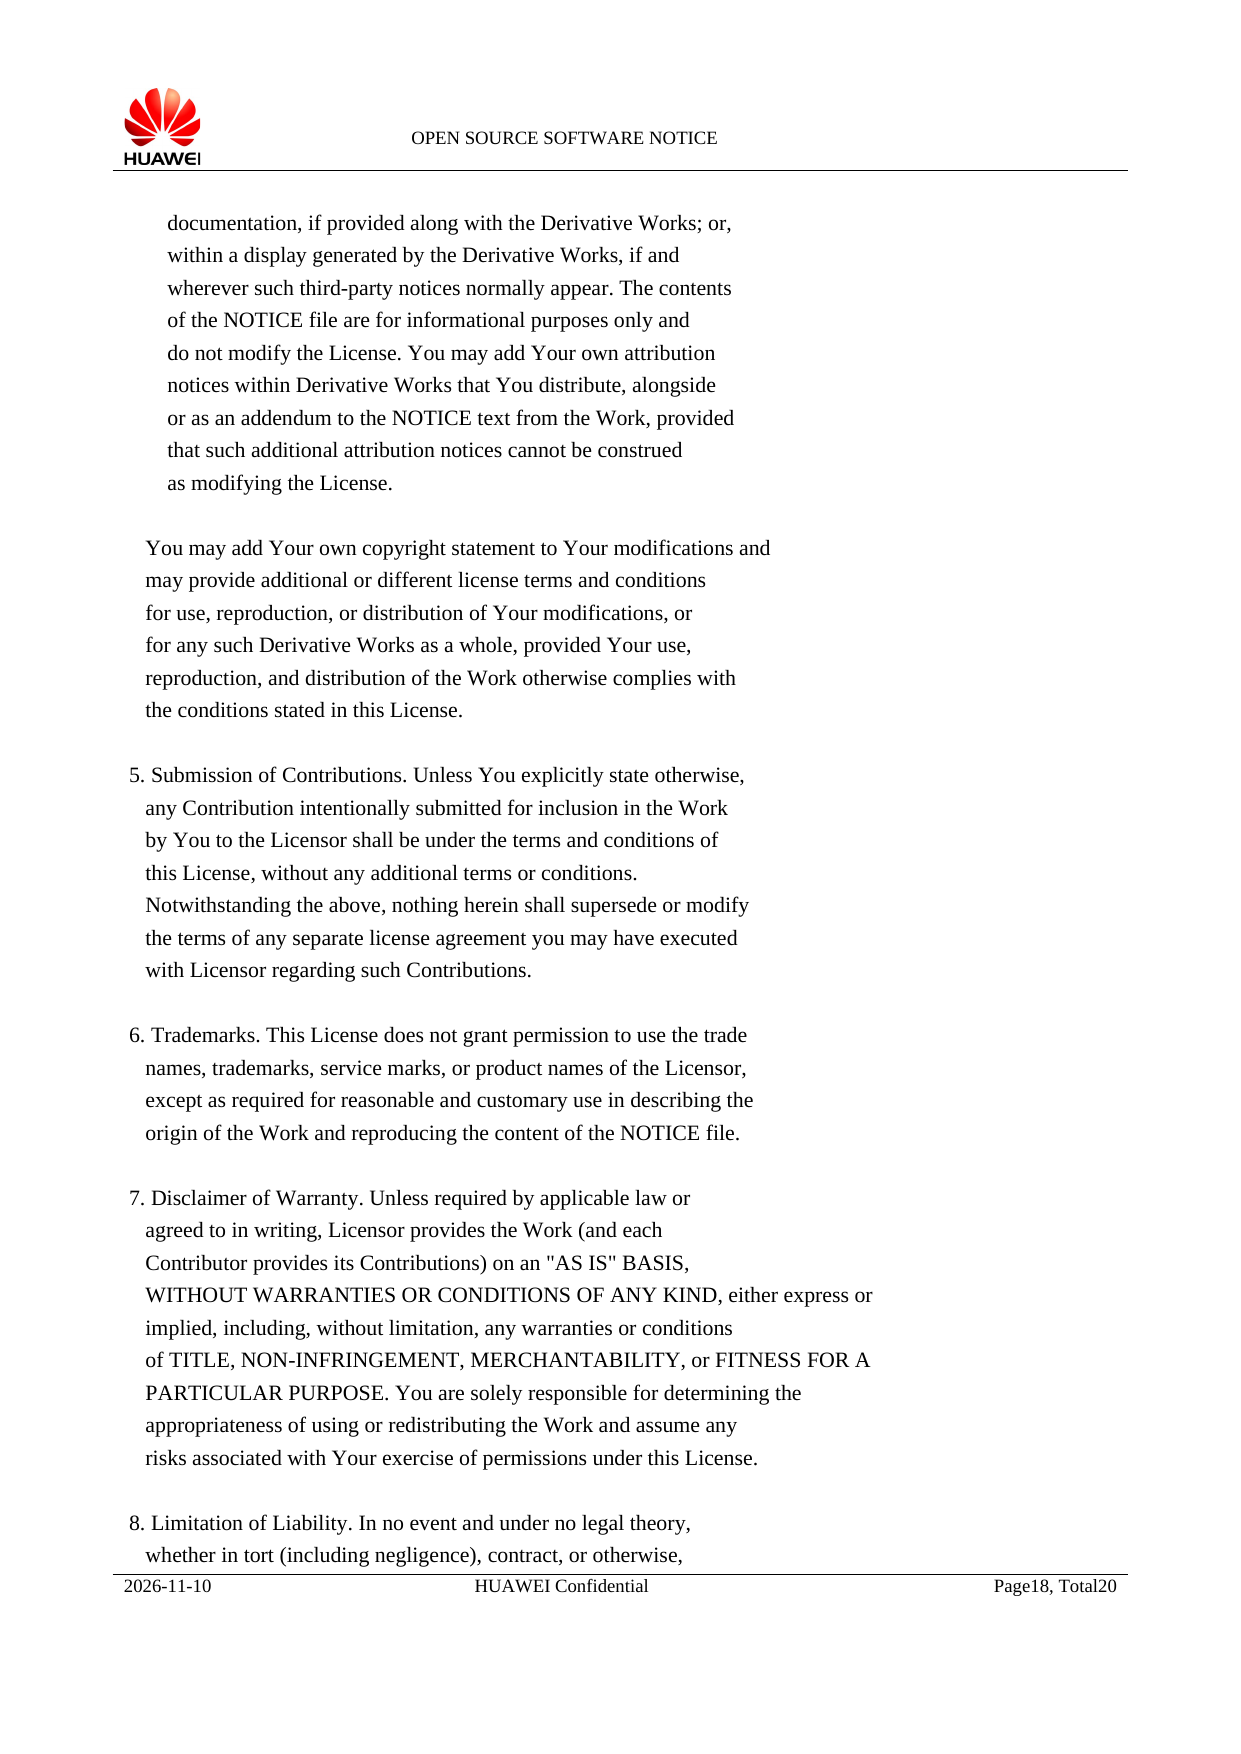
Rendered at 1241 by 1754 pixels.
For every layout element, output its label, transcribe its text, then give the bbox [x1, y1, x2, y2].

picture [124, 88, 201, 165]
